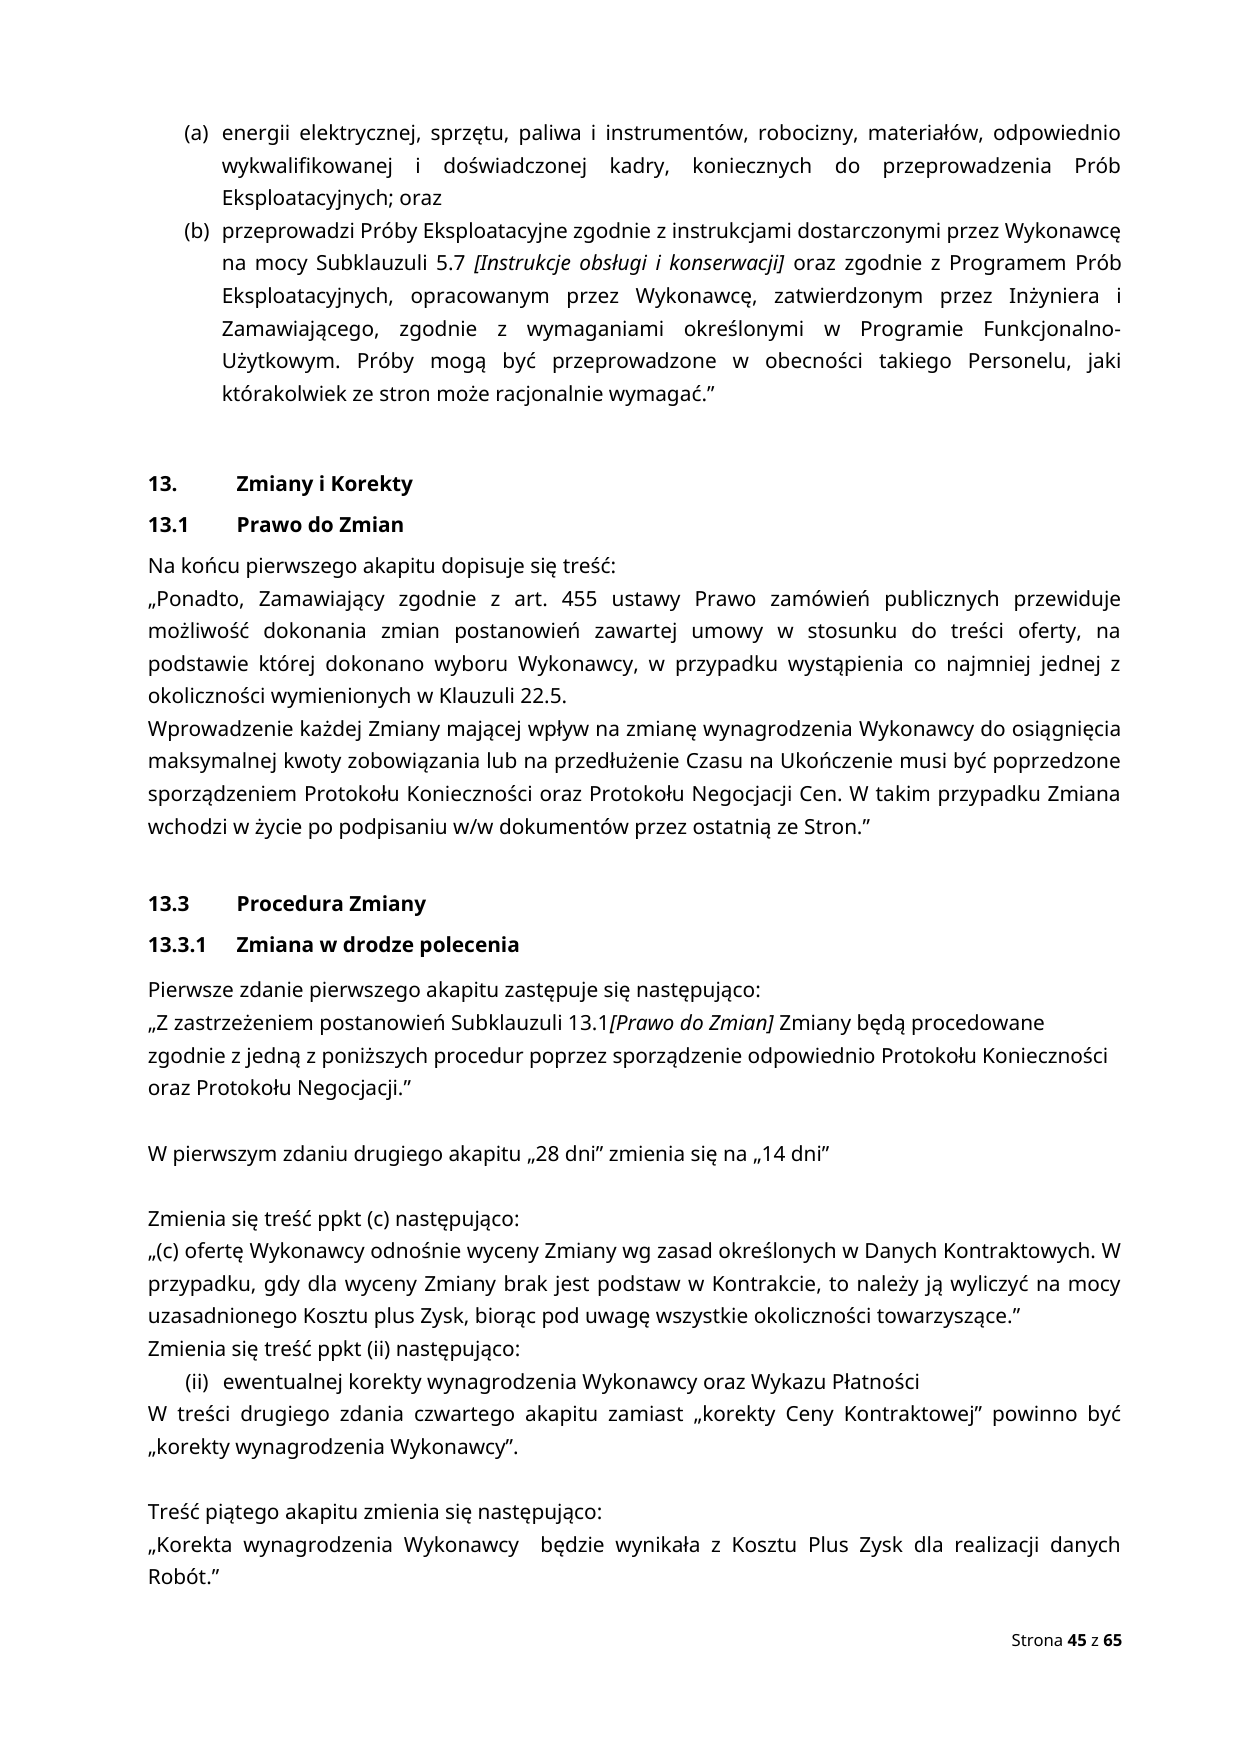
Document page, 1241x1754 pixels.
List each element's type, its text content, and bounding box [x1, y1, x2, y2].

text W treści drugiego zdania czwartego akapitu zamiast „korekty Ceny Kontraktowej” powinno być „korekty wynagrodzenia Wykonawcy”. [148, 1399, 1122, 1461]
text „(c) ofertę Wykonawcy odnośnie wyceny Zmiany wg zasad określonych w Danych Kontraktowych. W przypadku, gdy dla wyceny Zmiany brak jest podstaw w Kontrakcie, to należy ją wyliczyć na mocy uzasadnionego Kosztu plus Zysk, biorąc pod uwagę wszystkie okoliczności towarzyszące.” [148, 1236, 1122, 1330]
text Treść piątego akapitu zmienia się następująco: [148, 1497, 1122, 1526]
text 13.3.1 Zmiana w drodze polecenia [148, 931, 1122, 959]
text Pierwsze zdanie pierwszego akapitu zastępuje się następująco: [148, 976, 1122, 1004]
text „Ponadto, Zamawiający zgodnie z art. 455 ustawy Prawo zamówień publicznych przewiduje możliwość dokonania zmian postanowień zawartej umowy w stosunku do treści oferty, na podstawie której dokonano wyboru Wykonawcy, w przypadku wystąpienia co najmniej jednej z okoliczności wymienionych w Klauzuli 22.5. [148, 584, 1122, 710]
text Zmienia się treść ppkt (ii) następująco: [148, 1334, 1122, 1363]
text „Korekta wynagrodzenia Wykonawcy będzie wynikała z Kosztu Plus Zysk dla realizacji danych Robót.” [148, 1530, 1122, 1591]
text „Z zastrzeżeniem postanowień Subklauzuli 13.1[Prawo do Zmian] Zmiany będą procedowane zgodnie z jedną z poniższych procedur poprzez sporządzenie odpowiednio Protokołu Konieczności oraz Protokołu Negocjacji.” [148, 1008, 1122, 1102]
text W pierwszym zdaniu drugiego akapitu „28 dni” zmienia się na „14 dni” [148, 1139, 1122, 1167]
text Zmienia się treść ppkt (c) następująco: [148, 1204, 1122, 1232]
text Zmiany i Korekty [148, 469, 1122, 498]
list ewentualnej korekty wynagrodzenia Wykonawcy oraz Wykazu Płatności [185, 1367, 1122, 1395]
text 13.1 Prawo do Zmian [148, 510, 1122, 538]
text Wprowadzenie każdej Zmiany mającej wpływ na zmianę wynagrodzenia Wykonawcy do osiągnięcia maksymalnej kwoty zobowiązania lub na przedłużenie Czasu na Ukończenie musi być poprzedzone sporządzeniem Protokołu Konieczności oraz Protokołu Negocjacji Cen. W takim przypadku Zmiana wchodzi w życie po podpisaniu w/w dokumentów przez ostatnią ze Stron.” [148, 714, 1122, 840]
text Na końcu pierwszego akapitu dopisuje się treść: [148, 551, 1122, 579]
list przeprowadzi Próby Eksploatacyjne zgodnie z instrukcjami dostarczonymi przez Wykonawcę na mocy Subklauzuli 5.7 [Instrukcje obsługi i konserwacji] oraz zgodnie z Programem Prób Eksploatacyjnych, opracowanym przez Wykonawcę, zatwierdzonym przez Inżyniera i Zamawiającego, zgodnie z wymaganiami określonymi w Programie Funkcjonalno- Użytkowym. Próby mogą być przeprowadzone w obecności takiego Personelu, jaki którakolwiek ze stron może racjonalnie wymagać.” [184, 216, 1122, 407]
list energii elektrycznej, sprzętu, paliwa i instrumentów, robocizny, materiałów, odpowiednio wykwalifikowanej i doświadczonej kadry, koniecznych do przeprowadzenia Prób Eksploatacyjnych; oraz [184, 118, 1122, 212]
text 13.3 Procedura Zmiany [148, 889, 1122, 918]
